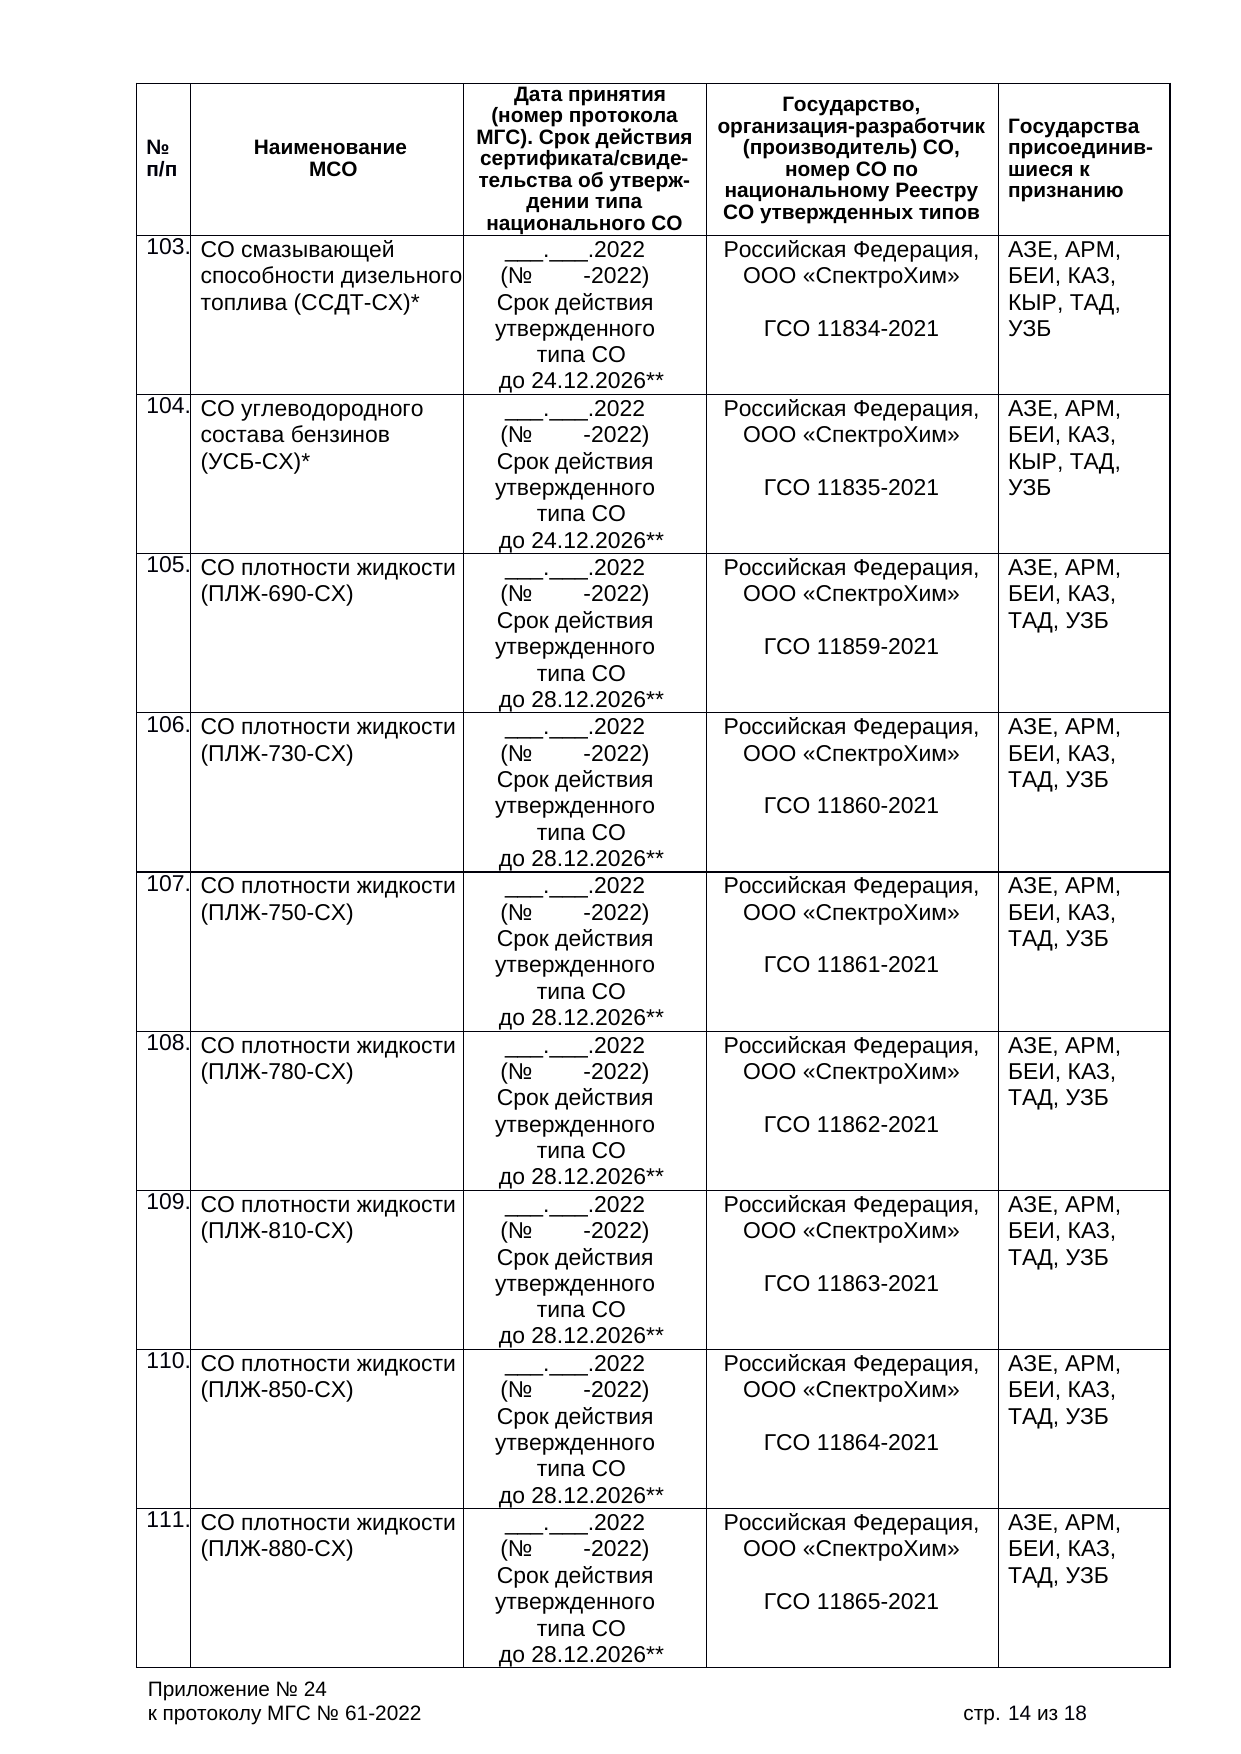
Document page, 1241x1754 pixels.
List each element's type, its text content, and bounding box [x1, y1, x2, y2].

table_cell Российская Федерация, ООО «СпектроХим» ГСО 11861-2021 [707, 873, 998, 1031]
table_header Государства присоединив-шиеся к признанию [999, 84, 1169, 235]
table_cell ___.___.2022 (№ -2022) Срок действия утвержденного типа СО до 28.12.2026** [464, 554, 706, 712]
table_header № п/п [137, 84, 190, 235]
table_cell АЗЕ, АРМ, БЕИ, КАЗ, ТАД, УЗБ [999, 1191, 1169, 1349]
table_cell [137, 1191, 190, 1349]
table_cell Российская Федерация, ООО «СпектроХим» ГСО 11860-2021 [707, 713, 998, 871]
table_cell АЗЕ, АРМ, БЕИ, КАЗ, ТАД, УЗБ [999, 1509, 1169, 1667]
table_cell ___.___.2022 (№ -2022) Срок действия утвержденного типа СО до 24.12.2026** [464, 395, 706, 553]
table_header Наименование МСО [191, 84, 463, 235]
table_cell АЗЕ, АРМ, БЕИ, КАЗ, ТАД, УЗБ [999, 873, 1169, 1031]
table_cell ___.___.2022 (№ -2022) Срок действия утвержденного типа СО до 28.12.2026** [464, 873, 706, 1031]
table_cell ___.___.2022 (№ -2022) Срок действия утвержденного типа СО до 28.12.2026** [464, 1509, 706, 1667]
table_cell СО плотности жидкости (ПЛЖ-730-СХ) [191, 713, 463, 871]
table_cell ___.___.2022 (№ -2022) Срок действия утвержденного типа СО до 28.12.2026** [464, 1032, 706, 1190]
table_cell АЗЕ, АРМ, БЕИ, КАЗ, ТАД, УЗБ [999, 713, 1169, 871]
table_cell АЗЕ, АРМ, БЕИ, КАЗ, КЫР, ТАД, УЗБ [999, 395, 1169, 553]
table_cell Российская Федерация, ООО «СпектроХим» ГСО 11864-2021 [707, 1350, 998, 1508]
table_cell Российская Федерация, ООО «СпектроХим» ГСО 11859-2021 [707, 554, 998, 712]
table_cell ___.___.2022 (№ -2022) Срок действия утвержденного типа СО до 28.12.2026** [464, 1350, 706, 1508]
table_cell АЗЕ, АРМ, БЕИ, КАЗ, ТАД, УЗБ [999, 1350, 1169, 1508]
table_cell Российская Федерация, ООО «СпектроХим» ГСО 11835-2021 [707, 395, 998, 553]
table_cell ___.___.2022 (№ -2022) Срок действия утвержденного типа СО до 28.12.2026** [464, 1191, 706, 1349]
table_cell СО плотности жидкости (ПЛЖ-690-СХ) [191, 554, 463, 712]
table_header Государство, организация-разработчик (производитель) СО, номер СО по национальному Реестру СО утвержденных типов [707, 84, 998, 235]
table_cell [137, 873, 190, 1031]
table_cell [137, 1350, 190, 1508]
table_cell Российская Федерация, ООО «СпектроХим» ГСО 11834-2021 [707, 236, 998, 394]
table_cell Российская Федерация, ООО «СпектроХим» ГСО 11863-2021 [707, 1191, 998, 1349]
table_cell СО углеводородного состава бензинов (УСБ-СХ)* [191, 395, 463, 553]
table_cell СО плотности жидкости (ПЛЖ-850-СХ) [191, 1350, 463, 1508]
table_cell [137, 236, 190, 394]
table_cell [137, 395, 190, 553]
table_cell АЗЕ, АРМ, БЕИ, КАЗ, КЫР, ТАД, УЗБ [999, 236, 1169, 394]
table_cell Российская Федерация, ООО «СпектроХим» ГСО 11865-2021 [707, 1509, 998, 1667]
table_cell Российская Федерация, ООО «СпектроХим» ГСО 11862-2021 [707, 1032, 998, 1190]
table_cell ___.___.2022 (№ -2022) Срок действия утвержденного типа СО до 24.12.2026** [464, 236, 706, 394]
table_cell АЗЕ, АРМ, БЕИ, КАЗ, ТАД, УЗБ [999, 1032, 1169, 1190]
table_cell СО смазывающей способности дизельного топлива (ССДТ-СХ)* [191, 236, 463, 394]
table_cell [137, 713, 190, 871]
table_cell ___.___.2022 (№ -2022) Срок действия утвержденного типа СО до 28.12.2026** [464, 713, 706, 871]
table_cell СО плотности жидкости (ПЛЖ-810-СХ) [191, 1191, 463, 1349]
table_cell СО плотности жидкости (ПЛЖ-880-СХ) [191, 1509, 463, 1667]
table_cell СО плотности жидкости (ПЛЖ-750-СХ) [191, 873, 463, 1031]
table_cell СО плотности жидкости (ПЛЖ-780-СХ) [191, 1032, 463, 1190]
table_cell АЗЕ, АРМ, БЕИ, КАЗ, ТАД, УЗБ [999, 554, 1169, 712]
table_cell [137, 1032, 190, 1190]
table_header Дата принятия (номер протокола МГС). Срок действия сертификата/свиде-тельства об утверж-дении типа национального СО [464, 84, 706, 235]
table_cell [137, 554, 190, 712]
table_cell [137, 1509, 190, 1667]
